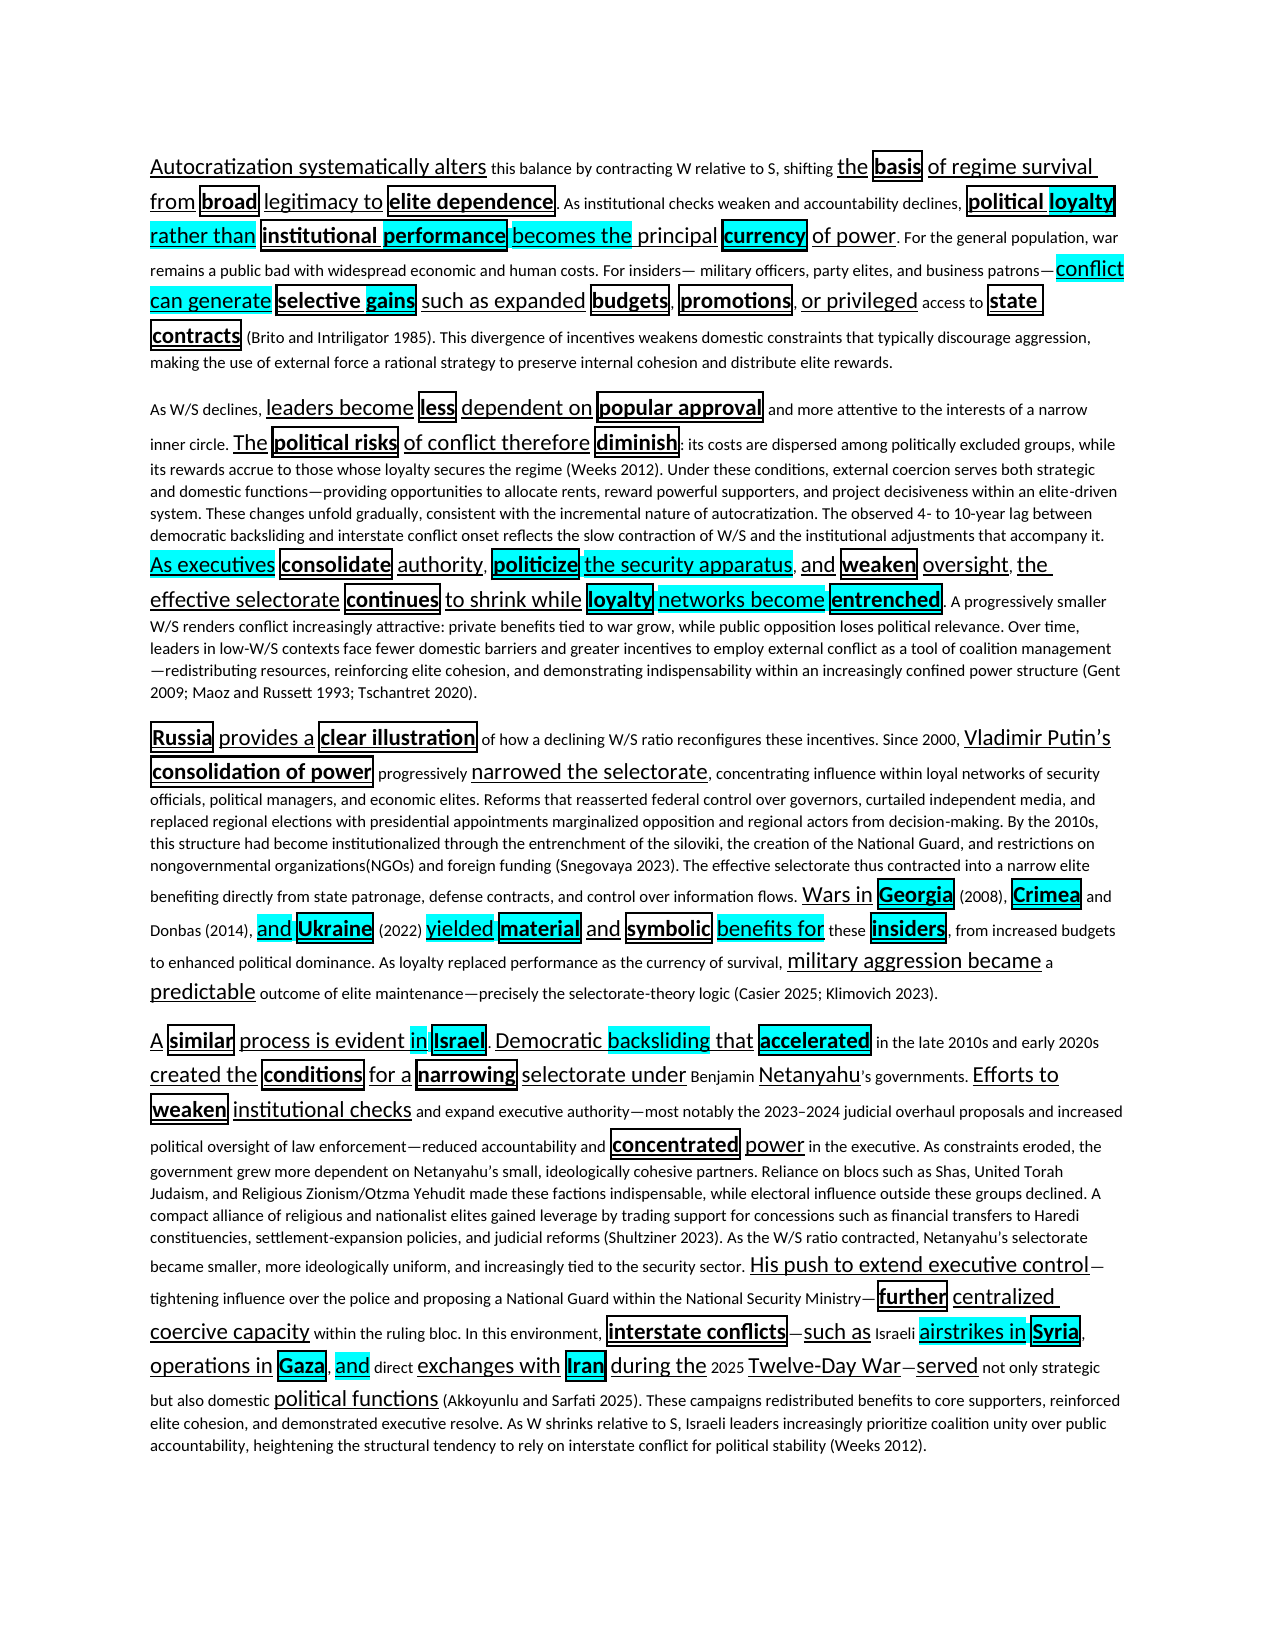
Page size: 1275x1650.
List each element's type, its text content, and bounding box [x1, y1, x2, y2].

text Autocratization systematically alters this balance by contracting W relative to S, shifting the basis of regime survival from broad legitimacy to elite dependence. As institutional checks weaken and accountability declines, political loyalty rather than institutional performance becomes the principal currency of power. For the general population, war remains a public bad with widespread economic and human costs. For insiders— military officers, party elites, and business patrons—conflict can generate selective gains such as expanded budgets, promotions, or privileged access to state contracts (Brito and Intriligator 1985). This divergence of incentives weakens domestic constraints that typically discourage aggression, making the use of external force a rational strategy to preserve internal cohesion and distribute elite rewards. [150, 150, 1125, 373]
text A similar process is evident in Israel. Democratic backsliding that accelerated in the late 2010s and early 2020s created the conditions for a narrowing selectorate under Benjamin Netanyahu’s governments. Efforts to weaken institutional checks and expand executive authority—most notably the 2023–2024 judicial overhaul proposals and increased political oversight of law enforcement—reduced accountability and concentrated power in the executive. As constraints eroded, the government grew more dependent on Netanyahu’s small, ideologically cohesive partners. Reliance on blocs such as Shas, United Torah Judaism, and Religious Zionism/Otzma Yehudit made these factions indispensable, while electoral influence outside these groups declined. A compact alliance of religious and nationalist elites gained leverage by trading support for concessions such as financial transfers to Haredi constituencies, settlement-expansion policies, and judicial reforms (Shultziner 2023). As the W/S ratio contracted, Netanyahu’s selectorate became smaller, more ideologically uniform, and increasingly tied to the security sector. His push to extend executive control—tightening influence over the police and proposing a National Guard within the National Security Ministry—further centralized coercive capacity within the ruling bloc. In this environment, interstate conflicts—such as Israeli airstrikes in Syria, operations in Gaza, and direct exchanges with Iran during the 2025 Twelve-Day War—served not only strategic but also domestic political functions (Akkoyunlu and Sarfati 2025). These campaigns redistributed benefits to core supporters, reinforced elite cohesion, and demonstrated executive resolve. As W shrinks relative to S, Israeli leaders increasingly prioritize coalition unity over public accountability, heightening the structural tendency to rely on interstate conflict for political stability (Weeks 2012). [150, 1024, 1125, 1456]
text Russia provides a clear illustration of how a declining W/S ratio reconfigures these incentives. Since 2000, Vladimir Putin’s consolidation of power progressively narrowed the selectorate, concentrating influence within loyal networks of security officials, political managers, and economic elites. Reforms that reasserted federal control over governors, curtailed independent media, and replaced regional elections with presidential appointments marginalized opposition and regional actors from decision-making. By the 2010s, this structure had become institutionalized through the entrenchment of the siloviki, the creation of the National Guard, and restrictions on nongovernmental organizations(NGOs) and foreign funding (Snegovaya 2023). The effective selectorate thus contracted into a narrow elite benefiting directly from state patronage, defense contracts, and control over information flows. Wars in Georgia (2008), Crimea and Donbas (2014), and Ukraine (2022) yielded material and symbolic benefits for these insiders, from increased budgets to enhanced political dominance. As loyalty replaced performance as the currency of survival, military aggression became a predictable outcome of elite maintenance—precisely the selectorate-theory logic (Casier 2025; Klimovich 2023). [150, 721, 1125, 1005]
text As W/S declines, leaders become less dependent on popular approval and more attentive to the interests of a narrow inner circle. The political risks of conflict therefore diminish: its costs are dispersed among politically excluded groups, while its rewards accrue to those whose loyalty secures the regime (Weeks 2012). Under these conditions, external coercion serves both strategic and domestic functions—providing opportunities to allocate rents, reward powerful supporters, and project decisiveness within an elite-driven system. These changes unfold gradually, consistent with the incremental nature of autocratization. The observed 4- to 10-year lag between democratic backsliding and interstate conflict onset reflects the slow contraction of W/S and the institutional adjustments that accompany it. As executives consolidate authority, politicize the security apparatus, and weaken oversight, the effective selectorate continues to shrink while loyalty networks become entrenched. A progressively smaller W/S renders conflict increasingly attractive: private benefits tied to war grow, while public opposition loses political relevance. Over time, leaders in low-W/S contexts face fewer domestic barriers and greater incentives to employ external conflict as a tool of coalition management—redistributing resources, reinforcing elite cohesion, and demonstrating indispensability within an increasingly confined power structure (Gent 2009; Maoz and Russett 1993; Tschantret 2020). [150, 391, 1125, 702]
